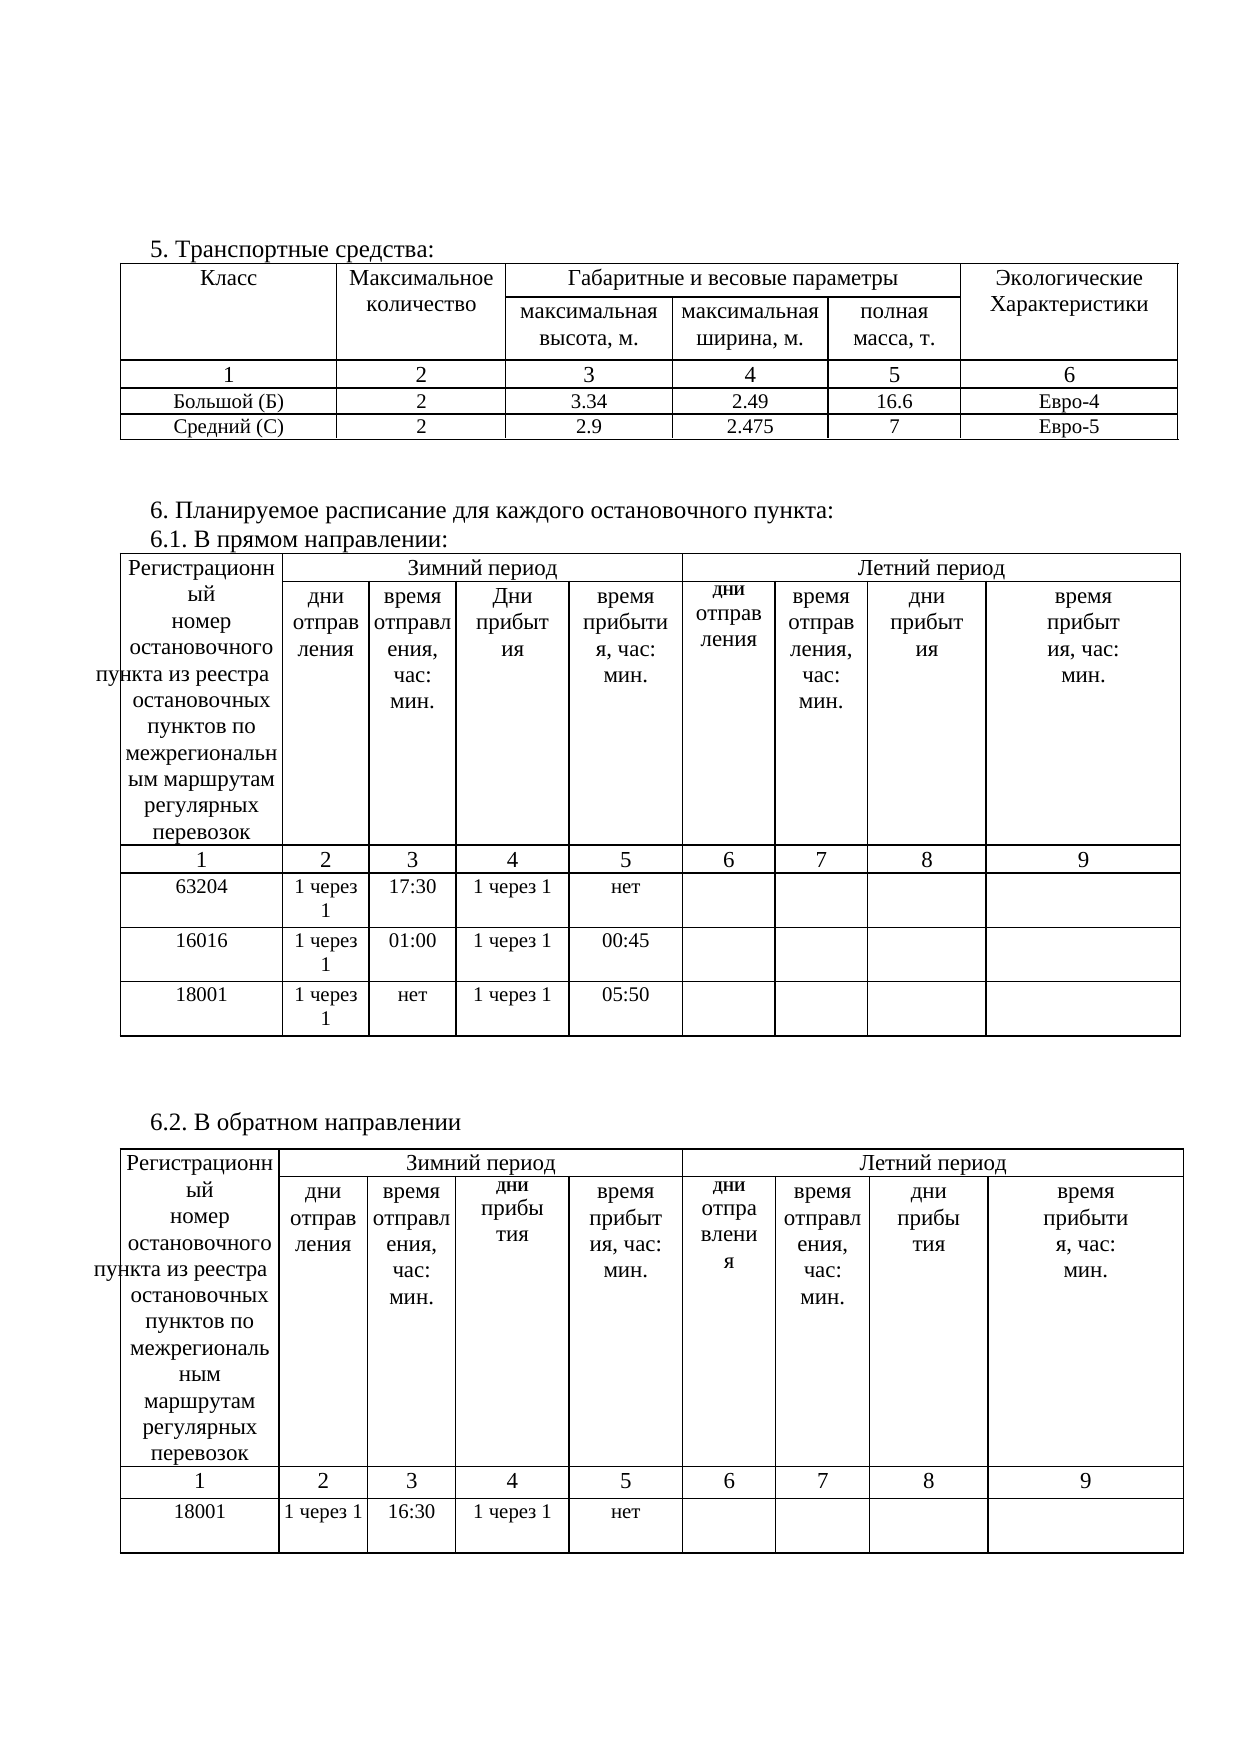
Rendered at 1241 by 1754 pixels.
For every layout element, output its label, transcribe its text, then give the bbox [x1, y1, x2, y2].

table_header Экологические Характеристики [961, 264, 1177, 359]
table_cell время отправл ения, час: мин. [776, 1177, 869, 1466]
table_cell [868, 874, 985, 926]
table_cell 5 [570, 1467, 682, 1498]
table_header Регистрационный номер остановочного пункта из реестра остановочных пунктов по межрегиональным маршрутам регулярных перевозок [121, 554, 282, 844]
table_cell 4 [456, 1467, 568, 1498]
table_cell Евро-5 [961, 415, 1177, 438]
table_cell 1 через 1 [457, 928, 568, 981]
table_cell [776, 928, 867, 981]
table_cell [683, 874, 774, 926]
text 5. Транспортные средства: [150, 234, 1090, 263]
table_cell [776, 1499, 869, 1552]
table_cell 3.34 [506, 389, 672, 413]
table_cell полная масса, т. [829, 298, 960, 359]
table_cell 16016 [121, 928, 282, 981]
table_cell 1 [121, 1467, 278, 1498]
text 6.1. В прямом направлении: [150, 524, 1090, 553]
table_cell 9 [987, 846, 1180, 872]
table_cell время отправл ения, час: мин. [368, 1177, 455, 1466]
table_header Летний период [683, 554, 1180, 581]
table_cell дни прибыт ия [868, 582, 985, 844]
table_cell 18001 [121, 982, 282, 1035]
table_cell 2.9 [506, 415, 672, 438]
table_cell время отправ ления, час: мин. [776, 582, 867, 844]
table_cell дни прибы тия [870, 1177, 987, 1466]
table_cell 5 [829, 361, 960, 387]
table_cell 16:30 [368, 1499, 455, 1552]
table_cell 1 через 1 [283, 928, 368, 981]
table_cell 16.6 [829, 389, 960, 413]
table_cell 1 через 1 [457, 874, 568, 926]
table_header Класс [121, 264, 336, 359]
table_cell 2 [280, 1467, 367, 1498]
table_cell 18001 [121, 1499, 278, 1552]
table_cell 1 через 1 [457, 982, 568, 1035]
table_cell 2.49 [673, 389, 827, 413]
table_cell [683, 982, 774, 1035]
table_cell Средний (С) [121, 415, 336, 438]
table_cell 05:50 [570, 982, 682, 1035]
table_cell 2 [283, 846, 368, 872]
table_cell 1 [121, 846, 282, 872]
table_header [121, 1150, 278, 1466]
table_cell [868, 982, 985, 1035]
table_header Летний период [683, 1150, 1183, 1176]
table_header Максимальное количество [337, 264, 505, 359]
table_cell нет [570, 1499, 682, 1552]
table_cell 4 [457, 846, 568, 872]
table_cell нет [370, 982, 455, 1035]
table_cell 9 [989, 1467, 1183, 1498]
table_cell ДНИ отпра влени я [683, 1177, 775, 1466]
table_cell [987, 874, 1180, 926]
table_cell время прибыт ия, час: мин. [987, 582, 1180, 844]
table_cell 8 [870, 1467, 987, 1498]
table_cell максимальная ширина, м. [673, 298, 827, 359]
table_cell 2.475 [673, 415, 827, 438]
table_cell 6 [683, 1467, 775, 1498]
table_cell 2 [337, 389, 505, 413]
table_cell [987, 982, 1180, 1035]
table_cell [776, 874, 867, 926]
table_cell время прибыти я, час: мин. [989, 1177, 1183, 1466]
table_cell 1 через 1 [283, 874, 368, 926]
table_cell [776, 982, 867, 1035]
table_cell [683, 1499, 775, 1552]
table_cell 17:30 [370, 874, 455, 926]
table_header Габаритные и весовые параметры [506, 264, 960, 296]
table_cell 4 [673, 361, 827, 387]
table_cell 7 [776, 846, 867, 872]
table_cell 1 через 1 [456, 1499, 568, 1552]
table_cell 1 через 1 [280, 1499, 367, 1552]
table_cell 3 [506, 361, 672, 387]
table_cell Евро-4 [961, 389, 1177, 413]
table_cell дни отправ ления [280, 1177, 367, 1466]
table_cell Дни прибыт ия [457, 582, 568, 844]
table_cell 01:00 [370, 928, 455, 981]
table_cell 8 [868, 846, 985, 872]
table_cell 7 [829, 415, 960, 438]
table_cell 3 [370, 846, 455, 872]
table_cell нет [570, 874, 682, 926]
table_cell время прибыт ия, час: мин. [570, 1177, 682, 1466]
table_cell ДНИ прибы тия [456, 1177, 568, 1466]
table_cell [989, 1499, 1183, 1552]
table_cell 5 [570, 846, 682, 872]
table_cell ДНИ отправ ления [683, 582, 774, 844]
table_cell 63204 [121, 874, 282, 926]
table_header Зимний период [280, 1150, 682, 1176]
table_cell 1 через 1 [283, 982, 368, 1035]
table_cell Большой (Б) [121, 389, 336, 413]
table_cell [683, 928, 774, 981]
table_cell 6 [961, 361, 1177, 387]
table_cell время прибыти я, час: мин. [570, 582, 682, 844]
table_cell [870, 1499, 987, 1552]
table_header Зимний период [283, 554, 682, 581]
table_cell 7 [776, 1467, 869, 1498]
text 6. Планируемое расписание для каждого остановочного пункта: [150, 495, 1090, 524]
table_cell дни отправ ления [283, 582, 368, 844]
table_cell 2 [337, 415, 505, 438]
table_cell 6 [683, 846, 774, 872]
table_cell максимальная высота, м. [506, 298, 672, 359]
table_cell 1 [121, 361, 336, 387]
table_cell время отправл ения, час: мин. [370, 582, 455, 844]
table_cell 3 [368, 1467, 455, 1498]
table_cell [868, 928, 985, 981]
text 6.2. В обратном направлении [150, 1107, 1090, 1135]
table_cell [987, 928, 1180, 981]
table_cell 00:45 [570, 928, 682, 981]
table_cell 2 [337, 361, 505, 387]
